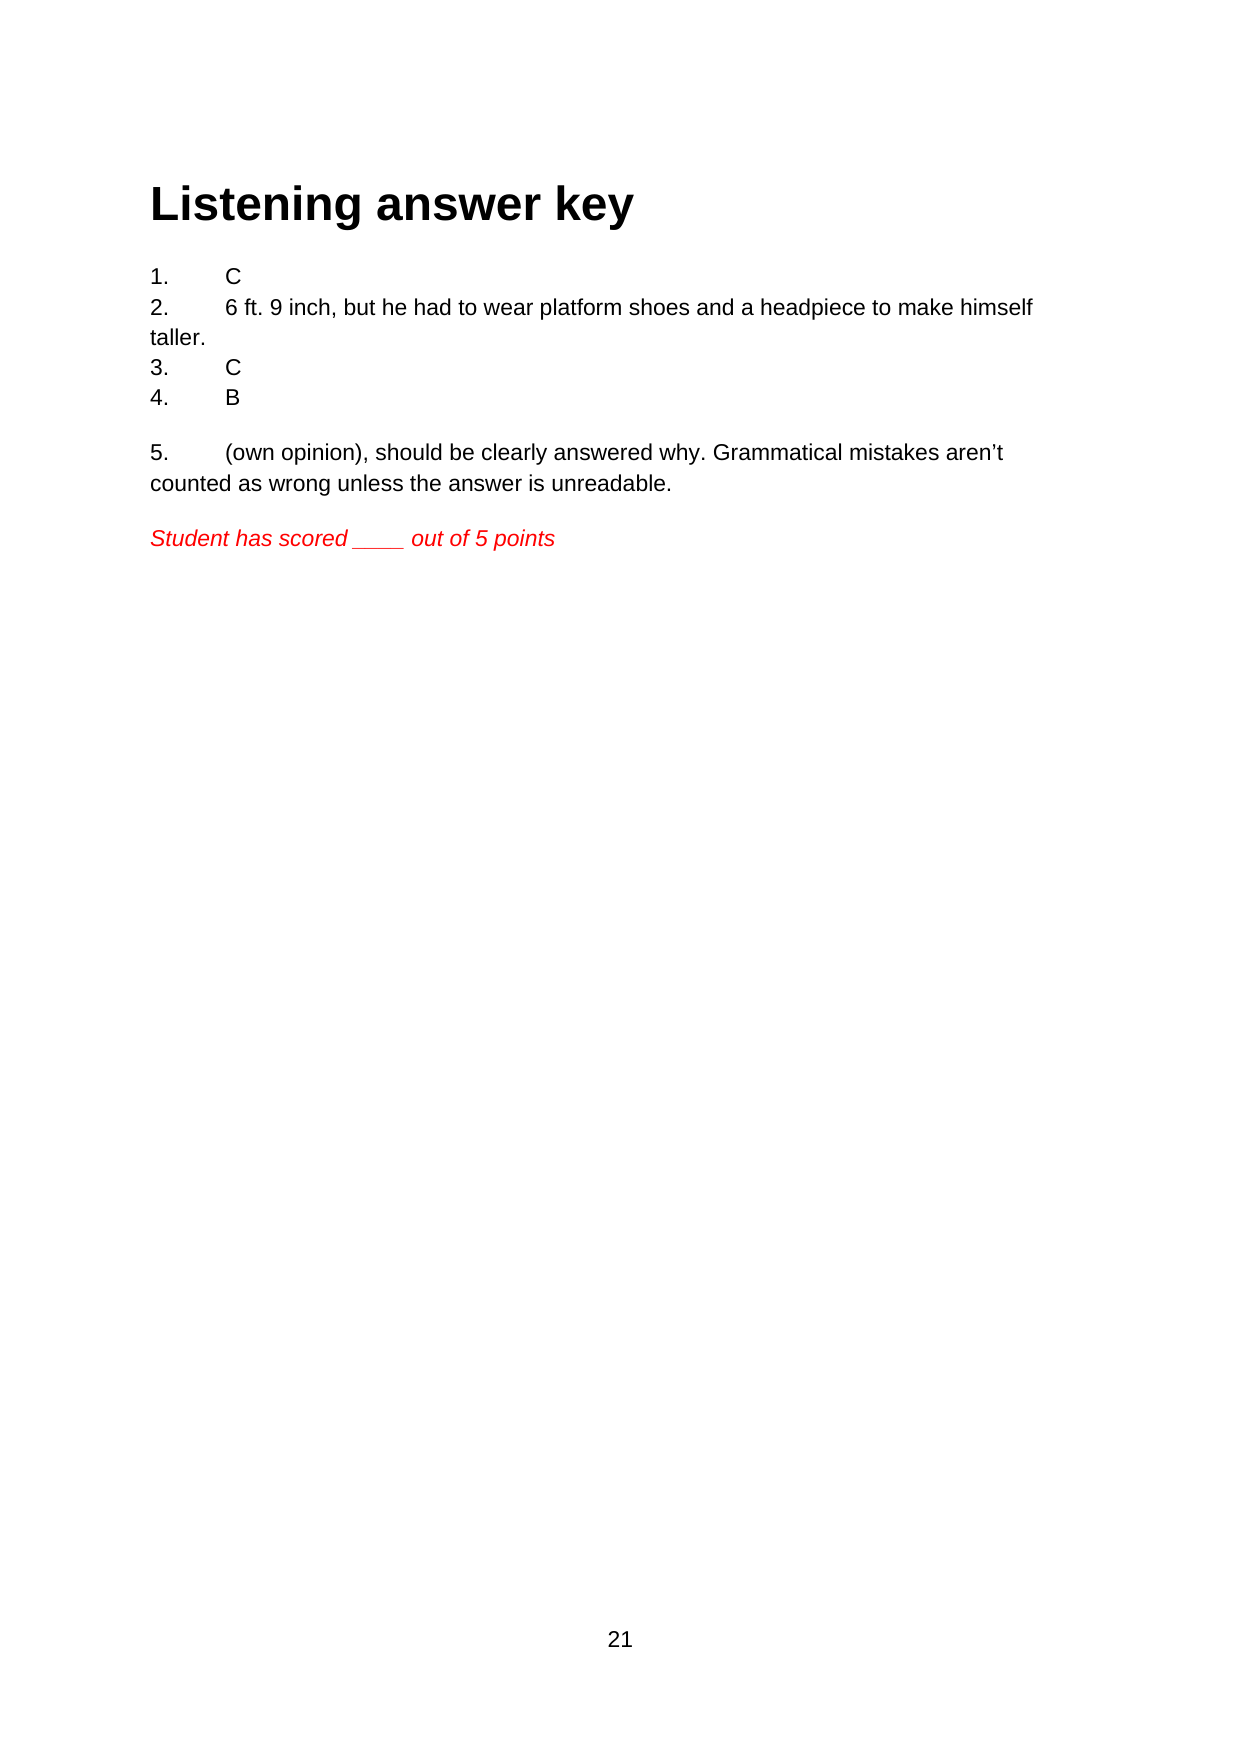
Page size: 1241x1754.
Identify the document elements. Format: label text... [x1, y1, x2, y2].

text Listening answer key [150, 175, 1090, 230]
text 2. 6 ft. 9 inch, but he had to wear platform shoes and a headpiece to make himself taller. [150, 293, 1090, 350]
text 5. (own opinion), should be clearly answered why. Grammatical mistakes aren’t counted as wrong unless the answer is unreadable. [150, 439, 1090, 496]
text Student has scored ____ out of 5 points [150, 525, 1090, 551]
text 4. B [150, 384, 1090, 411]
text 1. C [150, 263, 1090, 290]
text 3. C [150, 354, 1090, 380]
